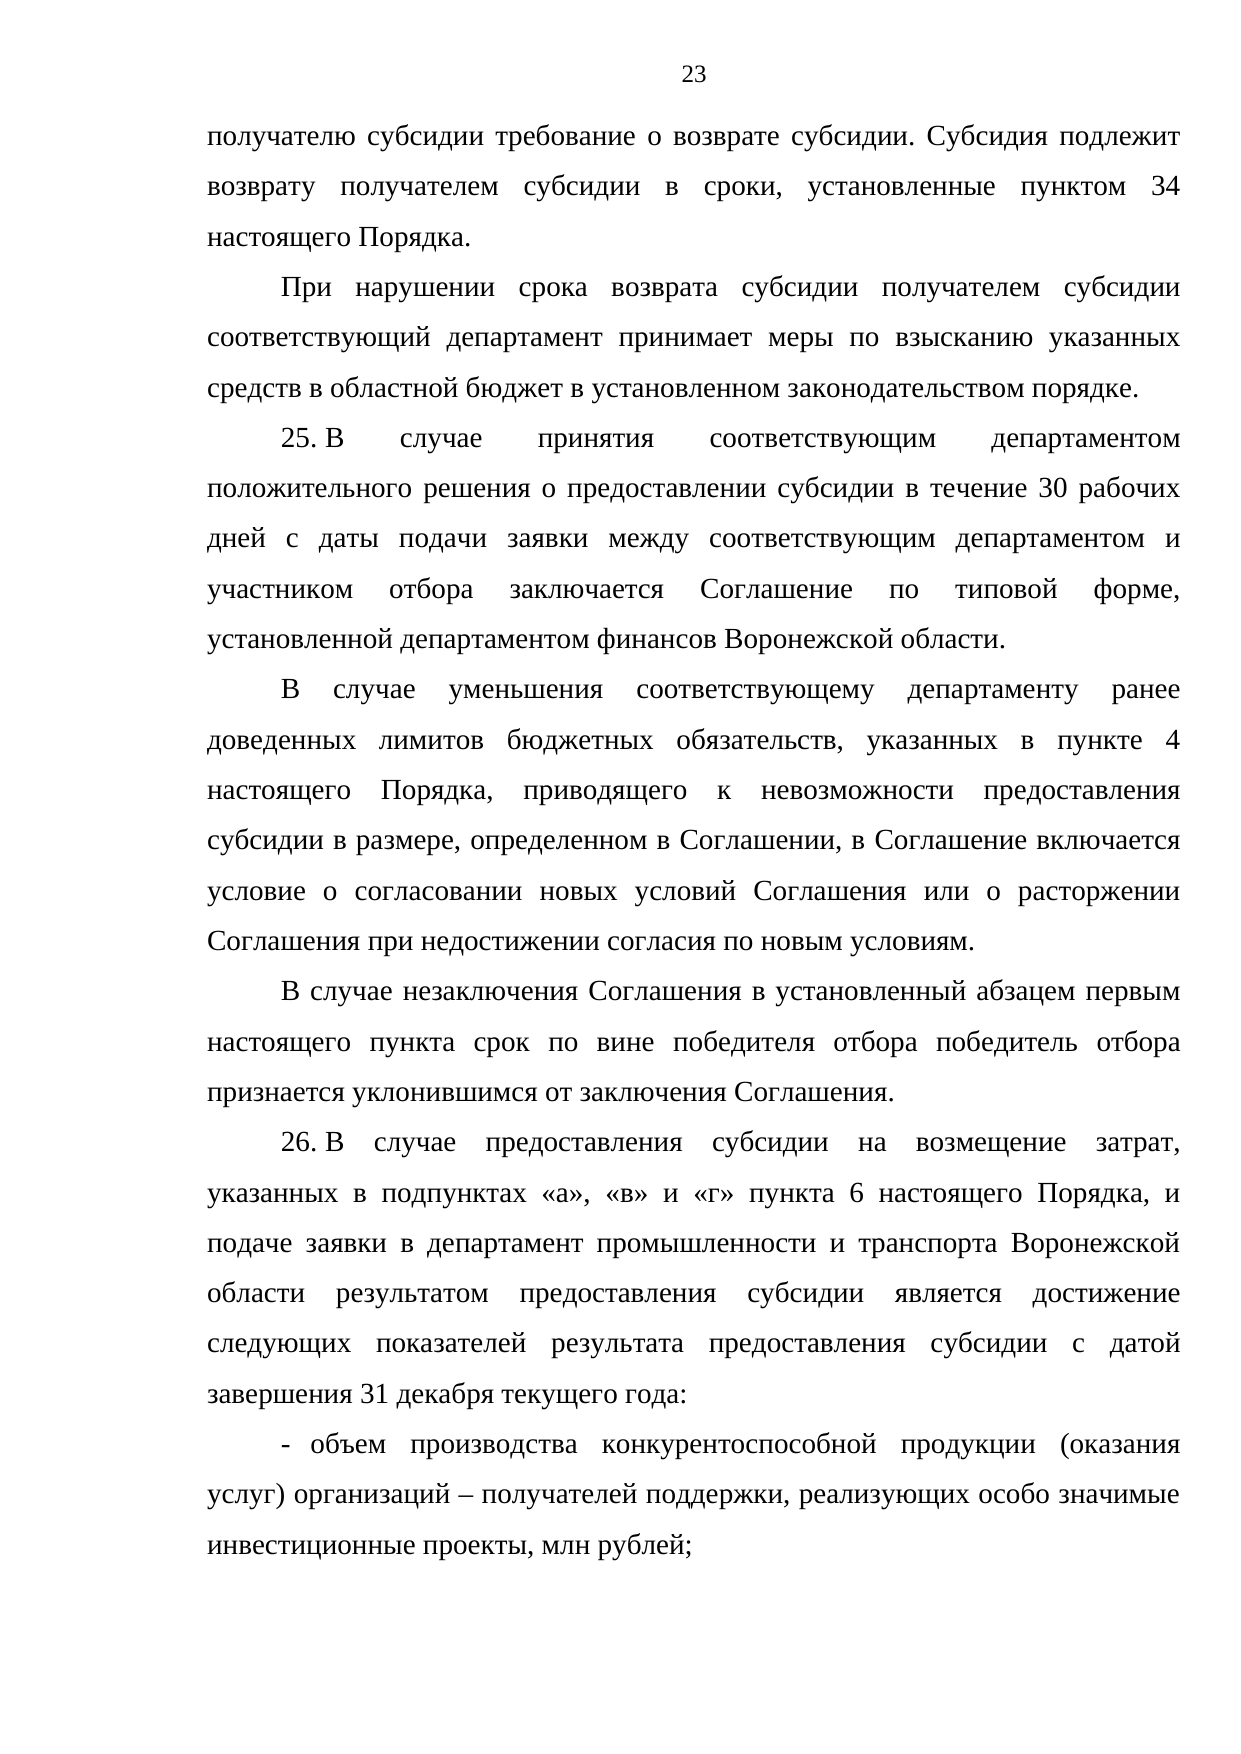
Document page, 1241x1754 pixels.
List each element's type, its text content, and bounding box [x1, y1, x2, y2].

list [207, 118, 1181, 252]
list В случае принятия соответствующим департаментом положительного решения о предоставлении субсидии в течение 30 рабочих дней с даты подачи заявки между соответствующим департаментом и участником отбора заключается Соглашение по типовой форме, установленной департаментом финансов Воронежской области. [207, 420, 1181, 655]
list В случае предоставления субсидии на возмещение затрат, указанных в подпунктах «а», «в» и «г» пункта 6 настоящего Порядка, и подаче заявки в департамент промышленности и транспорта Воронежской области результатом предоставления субсидии является достижение следующих показателей результата предоставления субсидии с датой завершения 31 декабря текущего года: [207, 1124, 1181, 1409]
text В случае уменьшения соответствующему департаменту ранее доведенных лимитов бюджетных обязательств, указанных в пункте 4 настоящего Порядка, приводящего к невозможности предоставления субсидии в размере, определенном в Соглашении, в Соглашение включается условие о согласовании новых условий Соглашения или о расторжении Соглашения при недостижении согласия по новым условиям. [207, 672, 1181, 957]
list объем производства конкурентоспособной продукции (оказания услуг) организаций – получателей поддержки, реализующих особо значимые инвестиционные проекты, млн рублей; [207, 1426, 1181, 1560]
text В случае незаключения Соглашения в установленный абзацем первым настоящего пункта срок по вине победителя отбора победитель отбора признается уклонившимся от заключения Соглашения. [207, 973, 1181, 1108]
text При нарушении срока возврата субсидии получателем субсидии соответствующий департамент принимает меры по взысканию указанных средств в областной бюджет в установленном законодательством порядке. [207, 269, 1181, 403]
